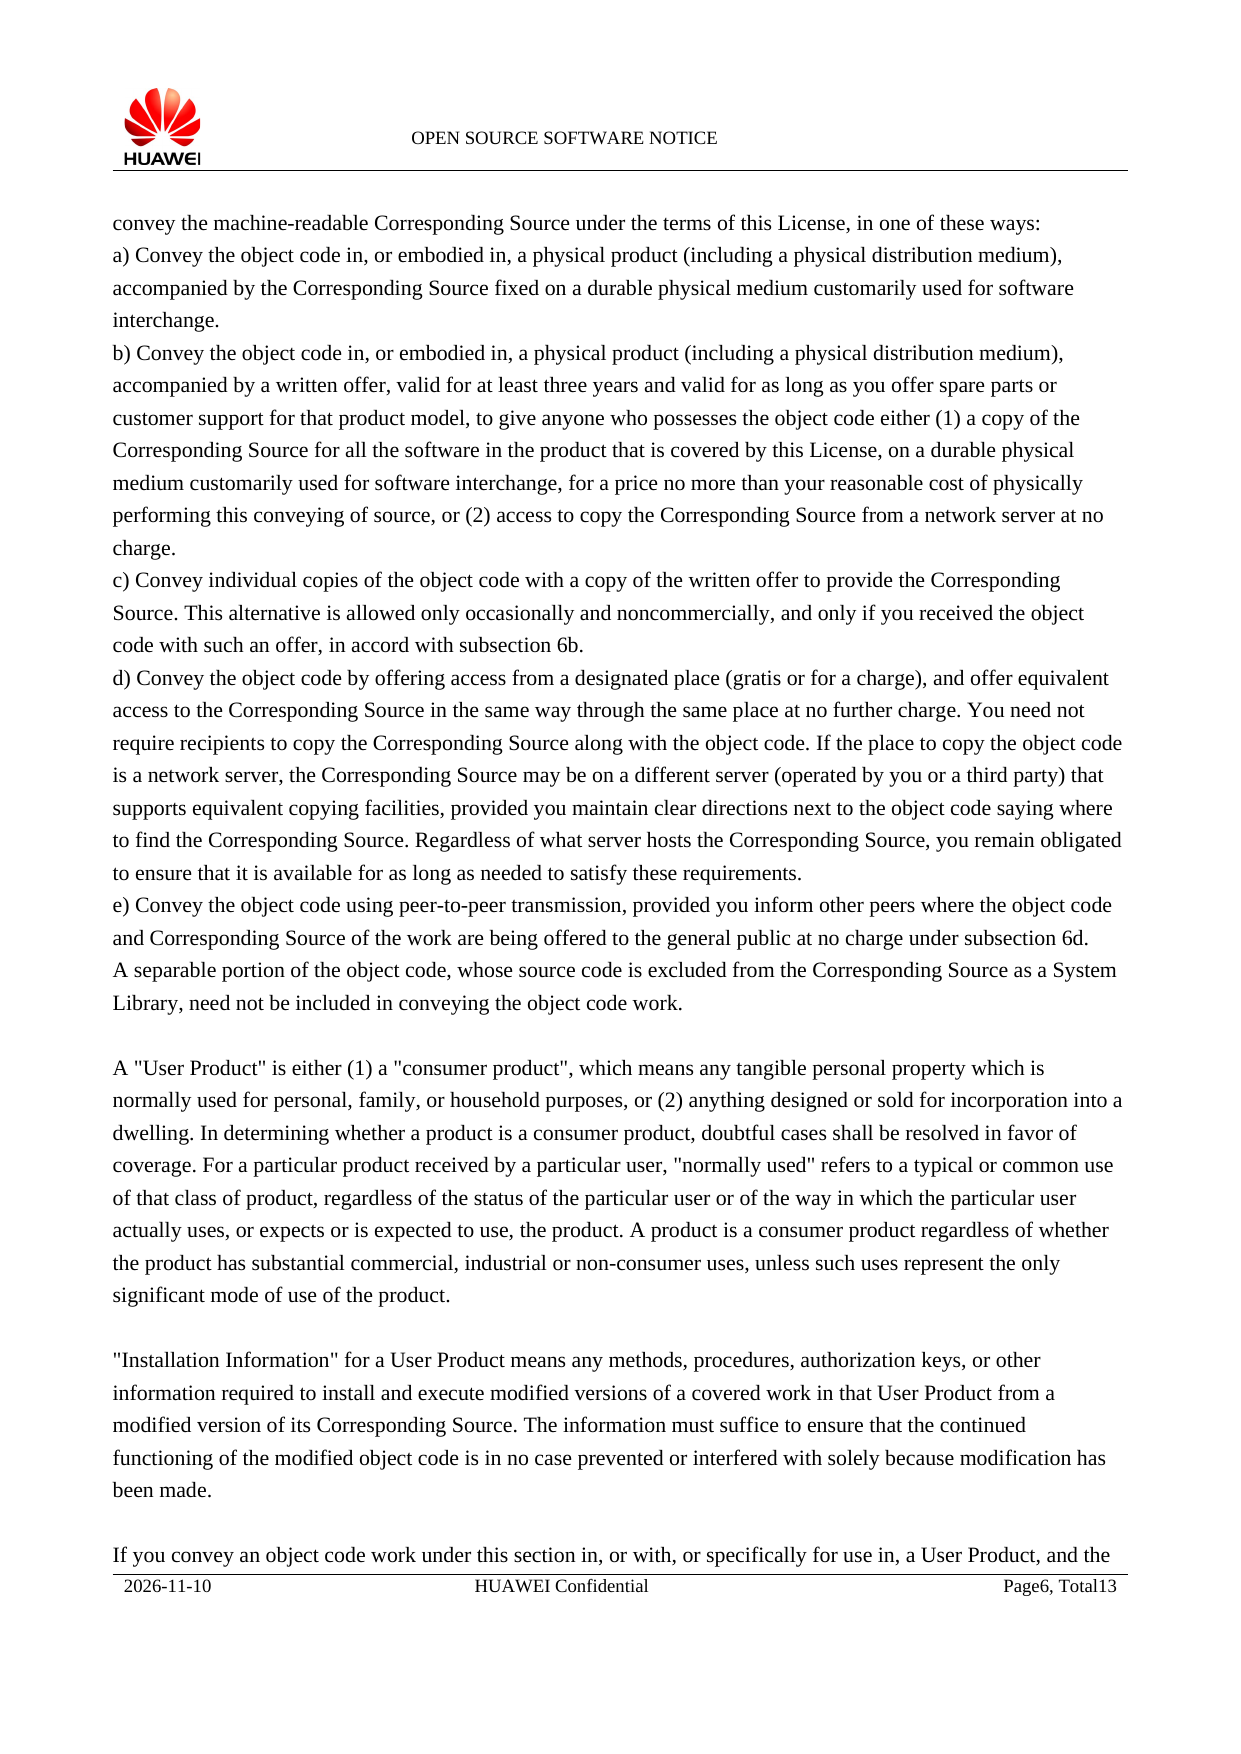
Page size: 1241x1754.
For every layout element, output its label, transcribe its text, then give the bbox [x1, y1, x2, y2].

picture [124, 88, 201, 165]
